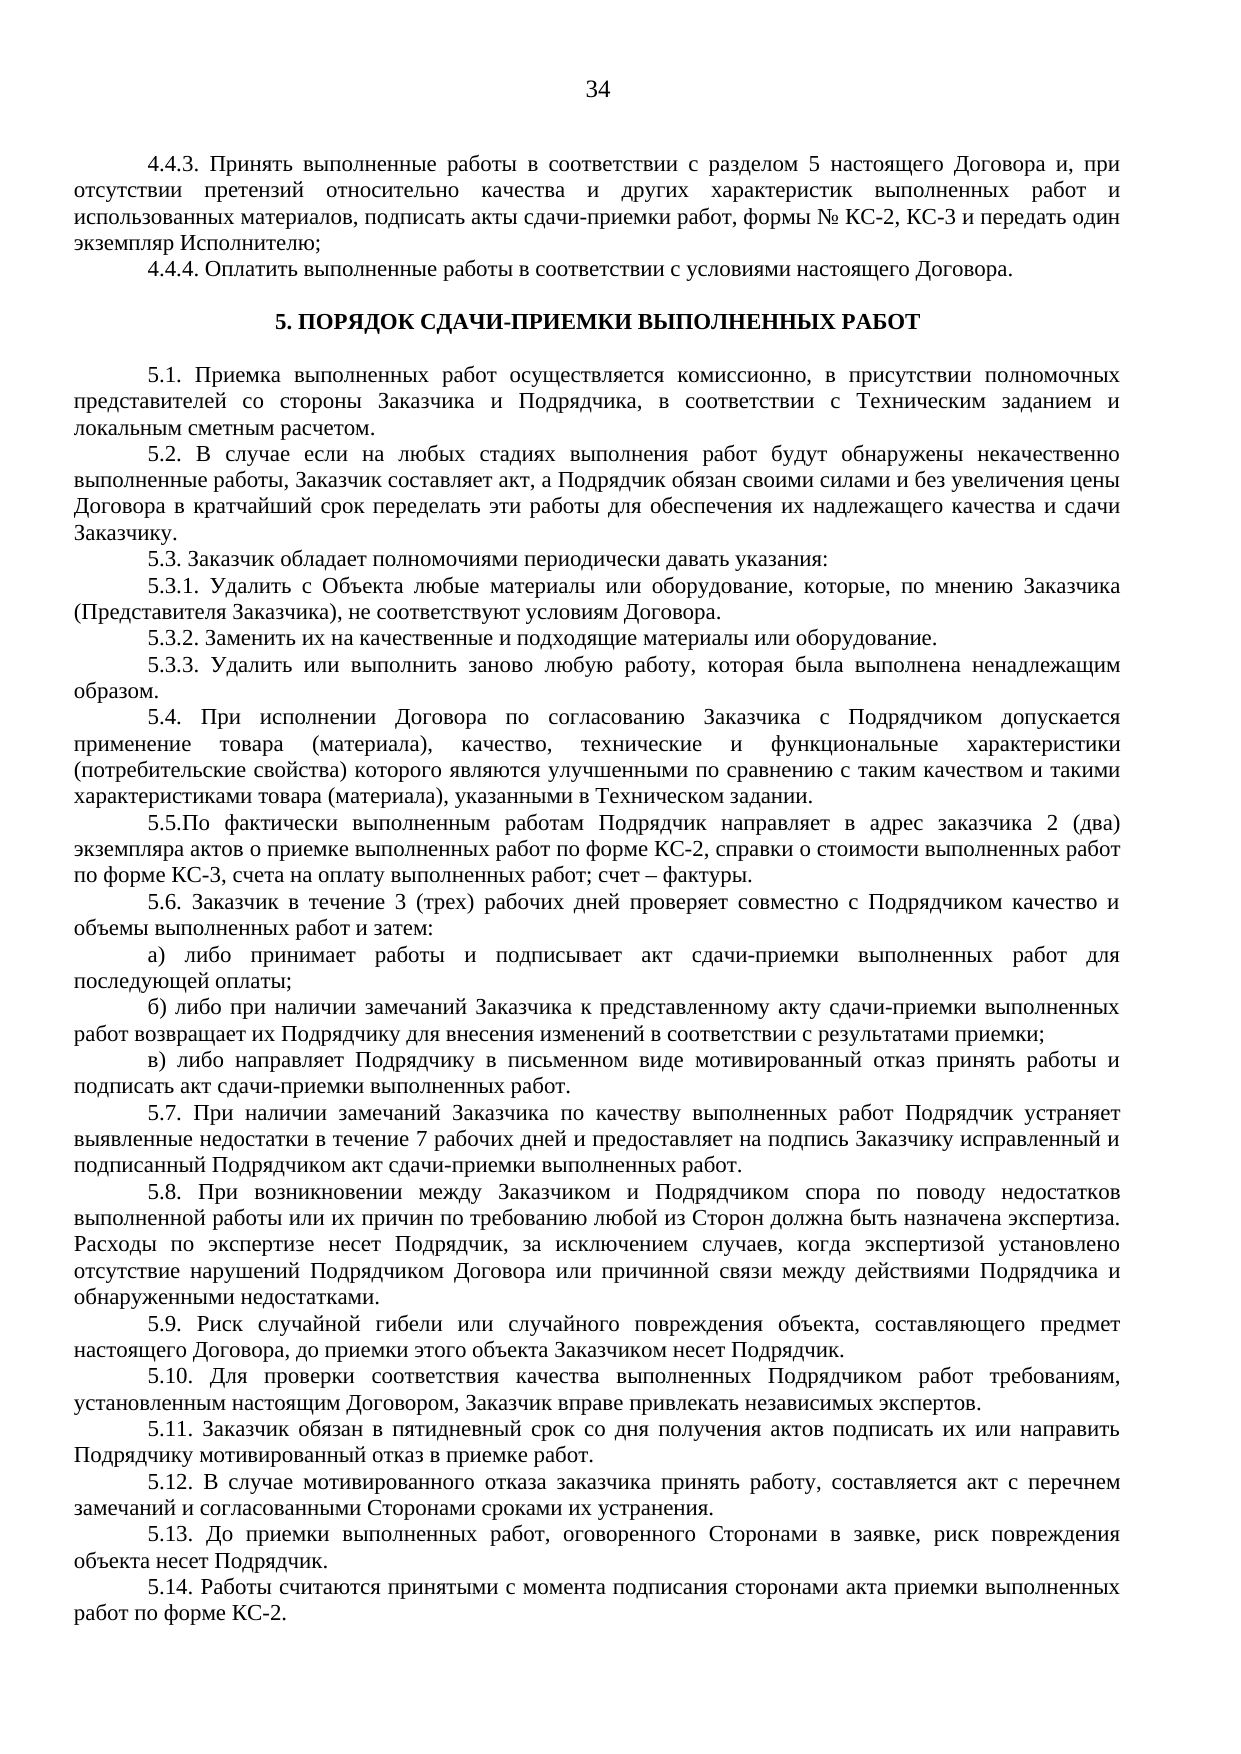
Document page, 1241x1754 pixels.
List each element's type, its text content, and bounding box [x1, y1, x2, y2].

text в) либо направляет Подрядчику в письменном виде мотивированный отказ принять работы и подписать акт сдачи-приемки выполненных работ. [74, 1046, 1122, 1099]
text 4.4.4. Оплатить выполненные работы в соответствии с условиями настоящего Договора. [74, 255, 1122, 282]
text 5.3.3. Удалить или выполнить заново любую работу, которая была выполнена ненадлежащим образом. [74, 651, 1122, 703]
text 5.1. Приемка выполненных работ осуществляется комиссионно, в присутствии полномочных представителей со стороны Заказчика и Подрядчика, в соответствии с Техническим заданием и локальным сметным расчетом. [74, 361, 1122, 440]
text 5.10. Для проверки соответствия качества выполненных Подрядчиком работ требованиям, установленным настоящим Договором, Заказчик вправе привлекать независимых экспертов. [74, 1362, 1122, 1415]
text 5.4. При исполнении Договора по согласованию Заказчика с Подрядчиком допускается применение товара (материала), качество, технические и функциональные характеристики (потребительские свойства) которого являются улучшенными по сравнению с таким качеством и такими характеристиками товара (материала), указанными в Техническом задании. [74, 703, 1122, 809]
text 5.8. При возникновении между Заказчиком и Подрядчиком спора по поводу недостатков выполненной работы или их причин по требованию любой из Сторон должна быть назначена экспертиза. Расходы по экспертизе несет Подрядчик, за исключением случаев, когда экспертизой установлено отсутствие нарушений Подрядчиком Договора или причинной связи между действиями Подрядчика и обнаруженными недостатками. [74, 1178, 1122, 1309]
text а) либо принимает работы и подписывает акт сдачи-приемки выполненных работ для последующей оплаты; [74, 941, 1122, 993]
text 5.5.По фактически выполненным работам Подрядчик направляет в адрес заказчика 2 (два) экземпляра актов о приемке выполненных работ по форме КС-2, справки о стоимости выполненных работ по форме КС-3, счета на оплату выполненных работ; счет – фактуры. [74, 809, 1122, 888]
text 5.6. Заказчик в течение 3 (трех) рабочих дней проверяет совместно с Подрядчиком качество и объемы выполненных работ и затем: [74, 888, 1122, 941]
text 5.9. Риск случайной гибели или случайного повреждения объекта, составляющего предмет настоящего Договора, до приемки этого объекта Заказчиком несет Подрядчик. [74, 1309, 1122, 1362]
text 5.2. В случае если на любых стадиях выполнения работ будут обнаружены некачественно выполненные работы, Заказчик составляет акт, а Подрядчик обязан своими силами и без увеличения цены Договора в кратчайший срок переделать эти работы для обеспечения их надлежащего качества и сдачи Заказчику. [74, 440, 1122, 545]
text 4.4.3. Принять выполненные работы в соответствии с разделом 5 настоящего Договора и, при отсутствии претензий относительно качества и других характеристик выполненных работ и использованных материалов, подписать акты сдачи-приемки работ, формы № КС-2, КС-3 и передать один экземпляр Исполнителю; [74, 150, 1122, 255]
text 5. ПОРЯДОК СДАЧИ-ПРИЕМКИ ВЫПОЛНЕННЫХ РАБОТ [74, 308, 1122, 334]
text 5.12. В случае мотивированного отказа заказчика принять работу, составляется акт с перечнем замечаний и согласованными Сторонами сроками их устранения. [74, 1468, 1122, 1520]
text 5.13. До приемки выполненных работ, оговоренного Сторонами в заявке, риск повреждения объекта несет Подрядчик. [74, 1520, 1122, 1573]
text б) либо при наличии замечаний Заказчика к представленному акту сдачи-приемки выполненных работ возвращает их Подрядчику для внесения изменений в соответствии с результатами приемки; [74, 993, 1122, 1046]
text 5.3.1. Удалить с Объекта любые материалы или оборудование, которые, по мнению Заказчика (Представителя Заказчика), не соответствуют условиям Договора. [74, 572, 1122, 624]
text 5.3. Заказчик обладает полномочиями периодически давать указания: [74, 545, 1122, 572]
text 5.3.2. Заменить их на качественные и подходящие материалы или оборудование. [74, 624, 1122, 651]
text 5.11. Заказчик обязан в пятидневный срок со дня получения актов подписать их или направить Подрядчику мотивированный отказ в приемке работ. [74, 1415, 1122, 1468]
text 5.7. При наличии замечаний Заказчика по качеству выполненных работ Подрядчик устраняет выявленные недостатки в течение 7 рабочих дней и предоставляет на подпись Заказчику исправленный и подписанный Подрядчиком акт сдачи-приемки выполненных работ. [74, 1099, 1122, 1178]
text 5.14. Работы считаются принятыми с момента подписания сторонами акта приемки выполненных работ по форме КС-2. [74, 1573, 1122, 1626]
